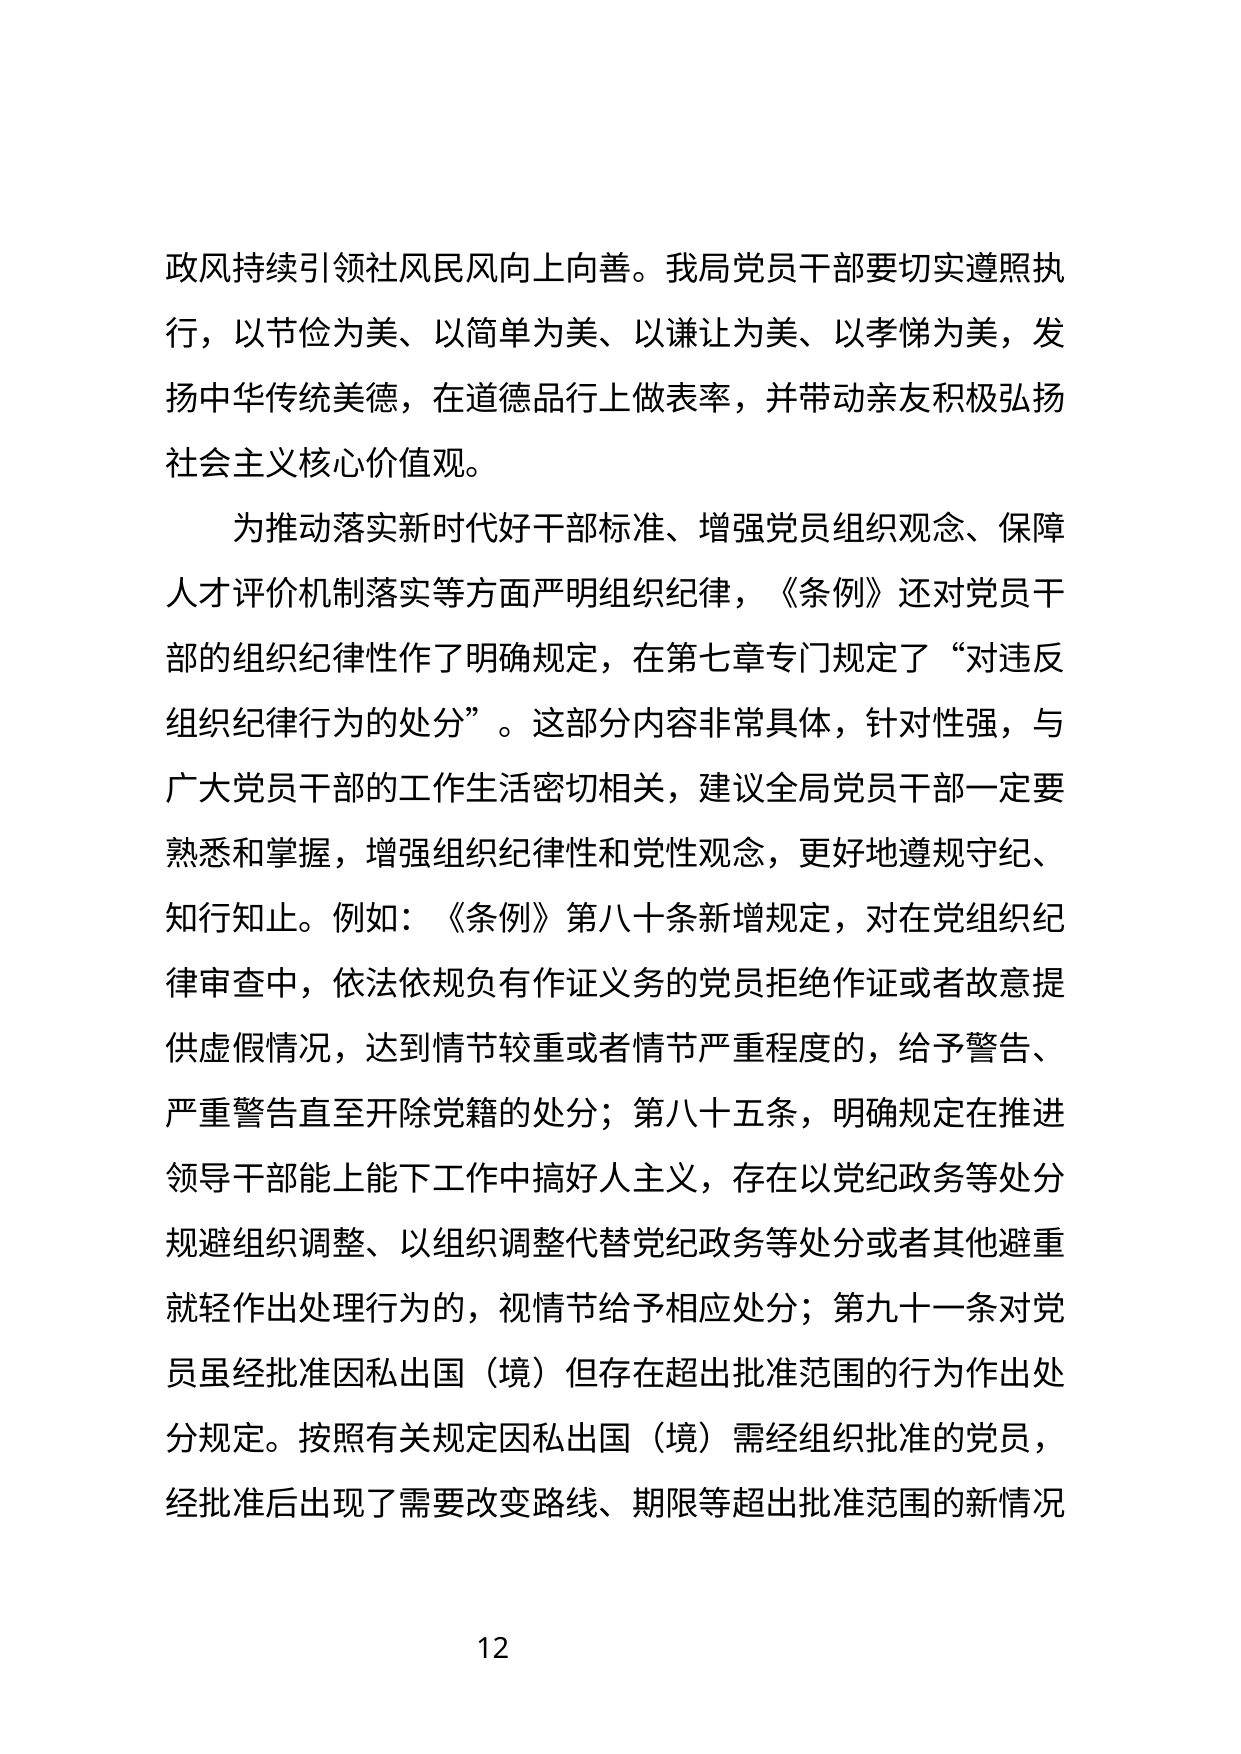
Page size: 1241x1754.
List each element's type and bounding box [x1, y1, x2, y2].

text [165, 233, 1087, 493]
text [165, 493, 1087, 1533]
